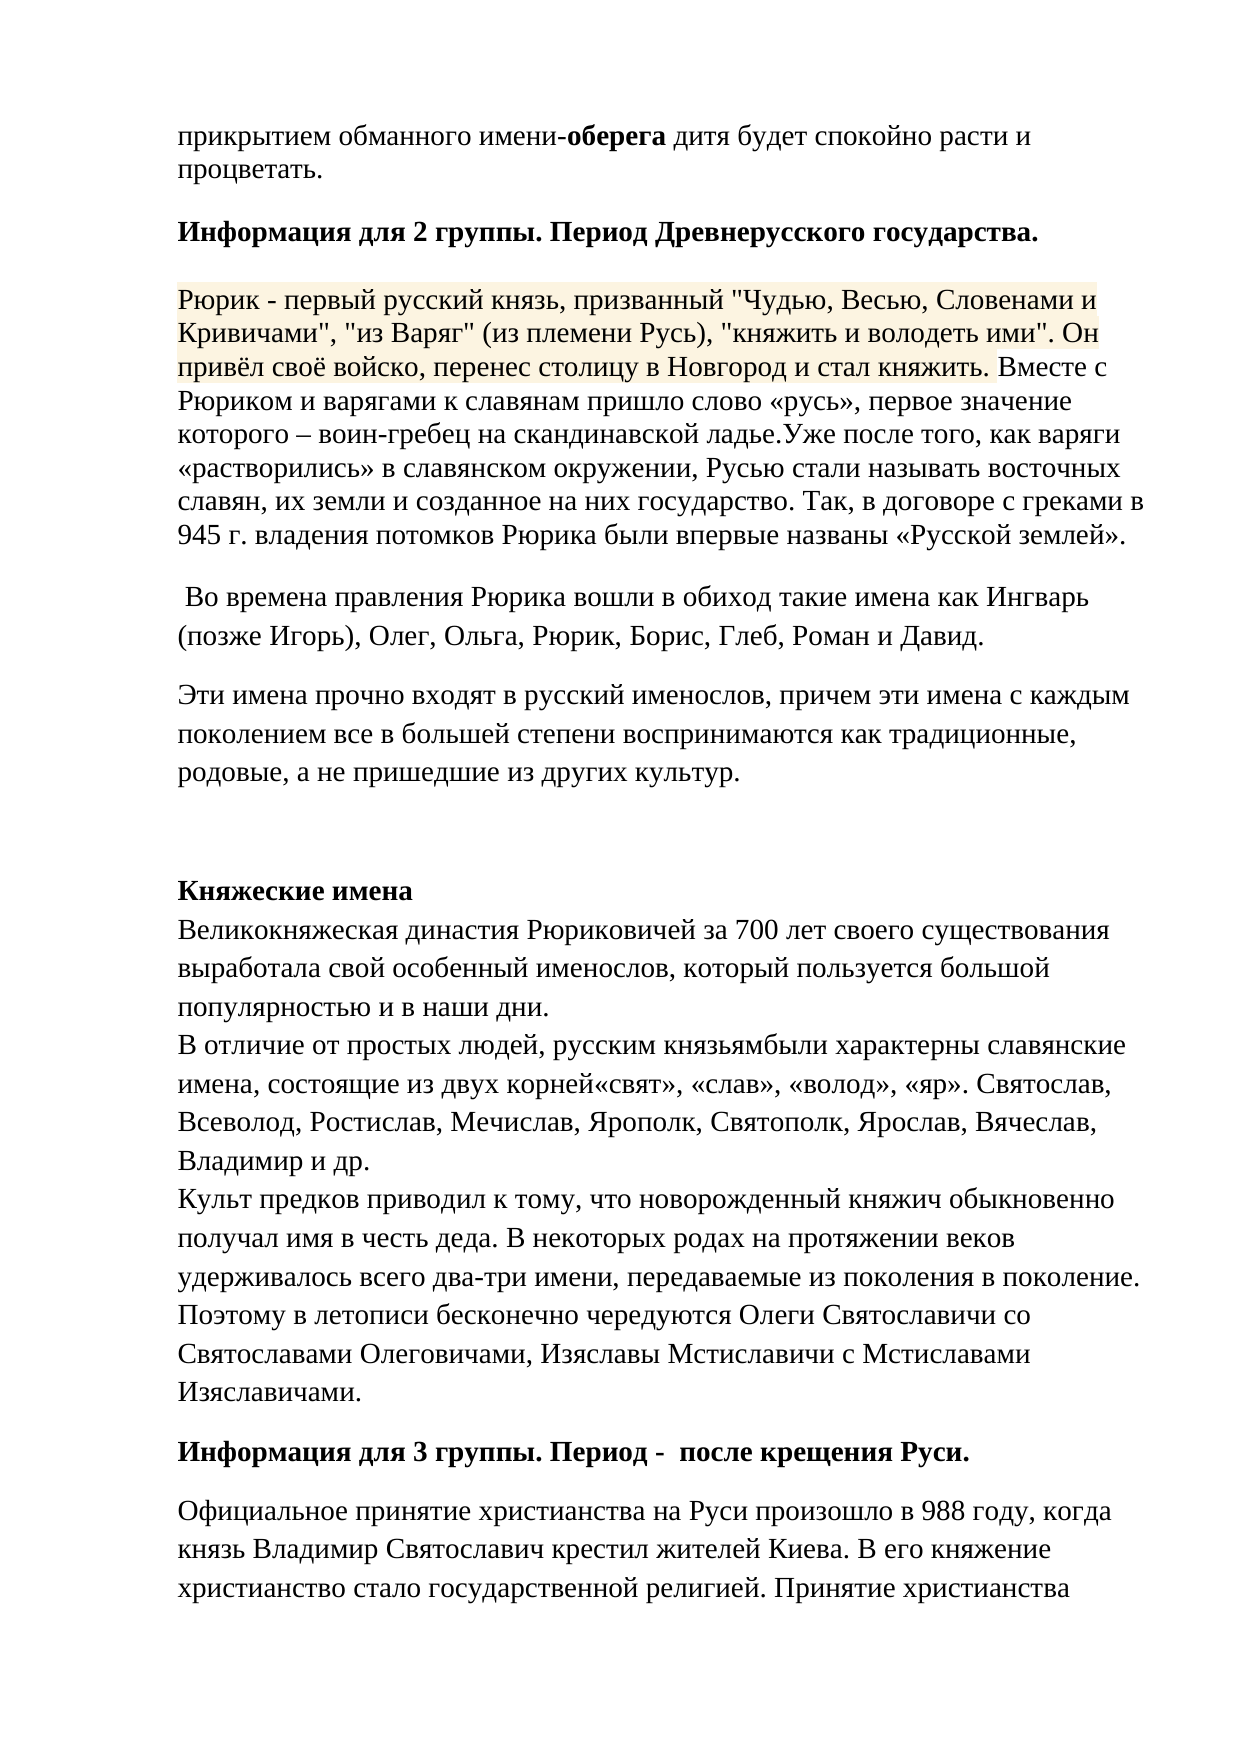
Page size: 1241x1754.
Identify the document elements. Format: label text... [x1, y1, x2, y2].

text Рюрик - первый русский князь, призванный "Чудью, Весью, Словенами и Кривичами", "из Варяг" (из племени Русь), "княжить и володеть ими". Он привёл своё войско, перенес столицу в Новгород и стал княжить. Вместе с Рюриком и варягами к славянам пришло слово «русь», первое значение которого – воин-гребец на скандинавской ладье.Уже после того, как варяги «растворились» в славянском окружении, Русью стали называть восточных славян, их земли и созданное на них государство. Так, в договоре с греками в 945 г. владения потомков Рюрика были впервые названы «Русской землей». [177, 282, 1152, 550]
text Княжеские имена Великокняжеская династия Рюриковичей за 700 лет своего существования выработала свой особенный именослов, который пользуется большой популярностью и в наши дни. В отличие от простых людей, русским князьямбыли характерны славянские имена, состоящие из двух корней«свят», «слав», «волод», «яр». Святослав, Всеволод, Ростислав, Мечислав, Ярополк, Святополк, Ярослав, Вячеслав, Владимир и др. Культ предков приводил к тому, что новорожденный княжич обыкновенно получал имя в честь деда. В некоторых родах на протяжении веков удерживалось всего два-три имени, передаваемые из поколения в поколение. Поэтому в летописи бесконечно чередуются Олеги Святославичи со Святославами Олеговичами, Изяславы Мстиславичи с Мстиславами Изяславичами. [177, 873, 1152, 1408]
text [177, 1493, 1152, 1604]
text Эти имена прочно входят в русский именослов, причем эти имена с каждым поколением все в большей степени воспринимаются как традиционные, родовые, а не пришедшие из других культур. [177, 677, 1152, 788]
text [177, 118, 1152, 185]
text Информация для 2 группы. Период Древнерусского государства. [177, 214, 1152, 248]
text Информация для 3 группы. Период - после крещения Руси. [177, 1434, 1152, 1467]
text Во времена правления Рюрика вошли в обиход такие имена как Ингварь (позже Игорь), Олег, Ольга, Рюрик, Борис, Глеб, Роман и Давид. [177, 579, 1152, 652]
